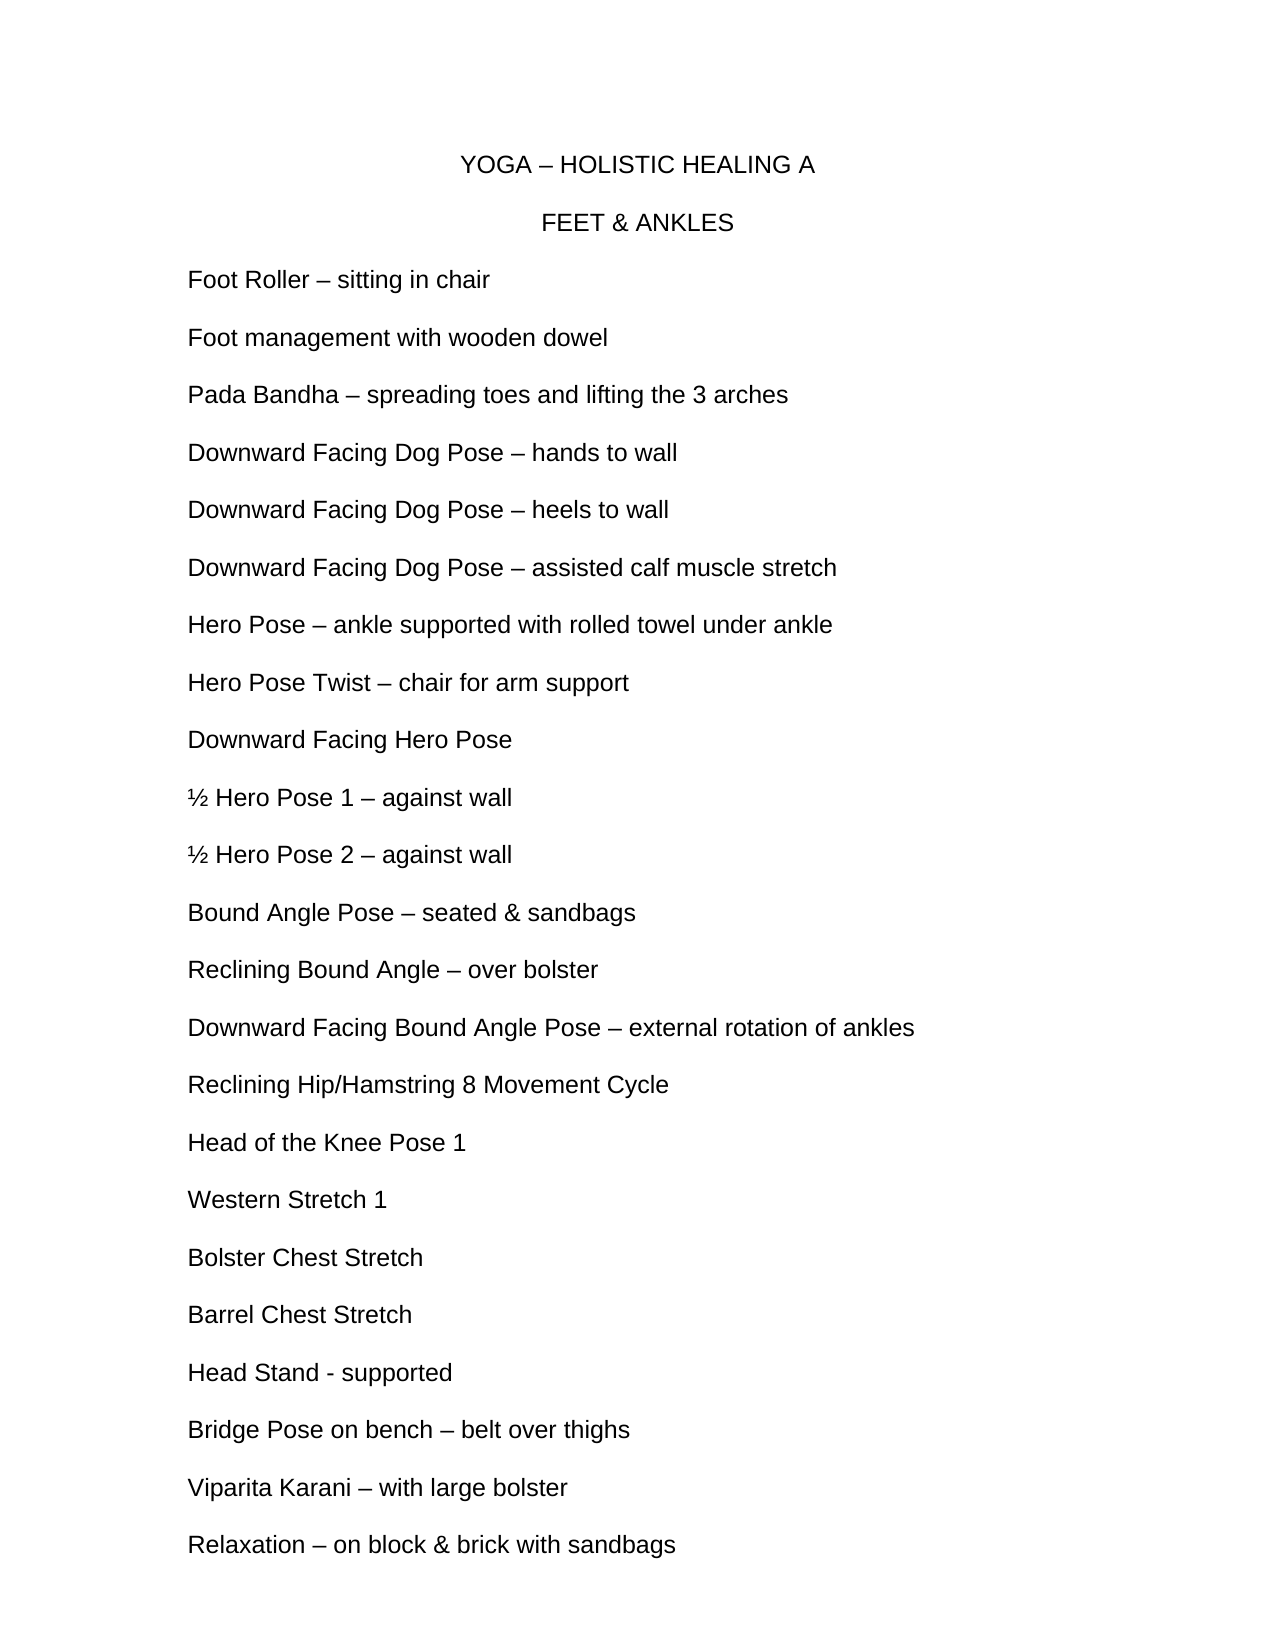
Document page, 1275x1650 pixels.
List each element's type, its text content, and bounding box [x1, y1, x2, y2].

text Reclining Hip/Hamstring 8 Movement Cycle [187, 1070, 1087, 1099]
text Head of the Knee Pose 1 [187, 1127, 1087, 1156]
text Hero Pose – ankle supported with rolled towel under ankle [187, 610, 1087, 639]
text Foot management with wooden dowel [187, 322, 1087, 351]
text Foot Roller – sitting in chair [187, 265, 1087, 294]
text Head Stand - supported [187, 1357, 1087, 1386]
text ½ Hero Pose 2 – against wall [187, 840, 1087, 869]
text Bound Angle Pose – seated & sandbags [187, 897, 1087, 926]
text Reclining Bound Angle – over bolster [187, 955, 1087, 984]
text Downward Facing Bound Angle Pose – external rotation of ankles [187, 1012, 1087, 1041]
text Downward Facing Dog Pose – heels to wall [187, 495, 1087, 524]
text Viparita Karani – with large bolster [187, 1472, 1087, 1501]
text Downward Facing Dog Pose – assisted calf muscle stretch [187, 552, 1087, 581]
text Barrel Chest Stretch [187, 1300, 1087, 1329]
text Relaxation – on block & brick with sandbags [187, 1530, 1087, 1559]
text Bolster Chest Stretch [187, 1242, 1087, 1271]
text FEET & ANKLES [187, 207, 1087, 236]
text YOGA – HOLISTIC HEALING A [187, 150, 1087, 179]
text Downward Facing Hero Pose [187, 725, 1087, 754]
text Downward Facing Dog Pose – hands to wall [187, 437, 1087, 466]
text Bridge Pose on bench – belt over thighs [187, 1415, 1087, 1444]
text ½ Hero Pose 1 – against wall [187, 782, 1087, 811]
text Hero Pose Twist – chair for arm support [187, 667, 1087, 696]
text Pada Bandha – spreading toes and lifting the 3 arches [187, 380, 1087, 409]
text Western Stretch 1 [187, 1185, 1087, 1214]
